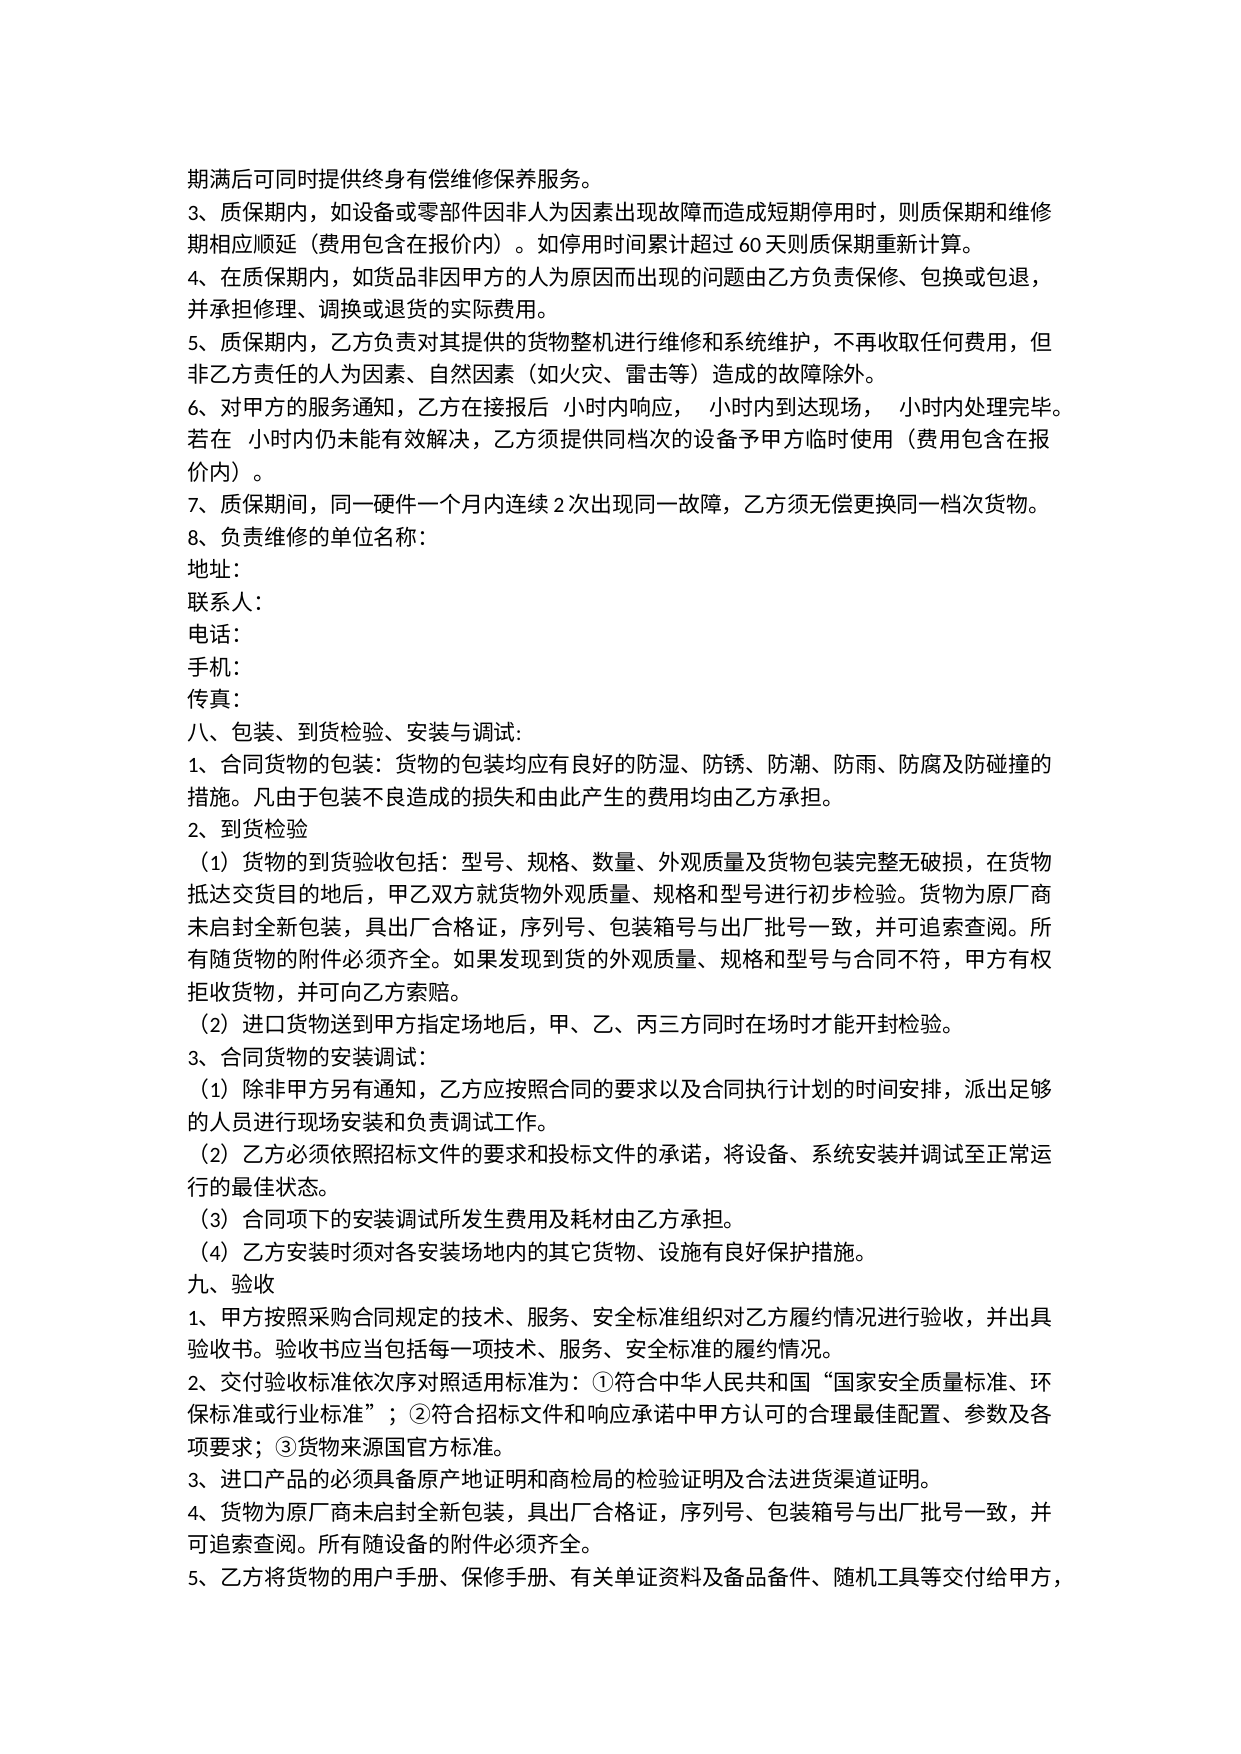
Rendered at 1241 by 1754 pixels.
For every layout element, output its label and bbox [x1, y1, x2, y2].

text [187, 162, 1053, 1592]
